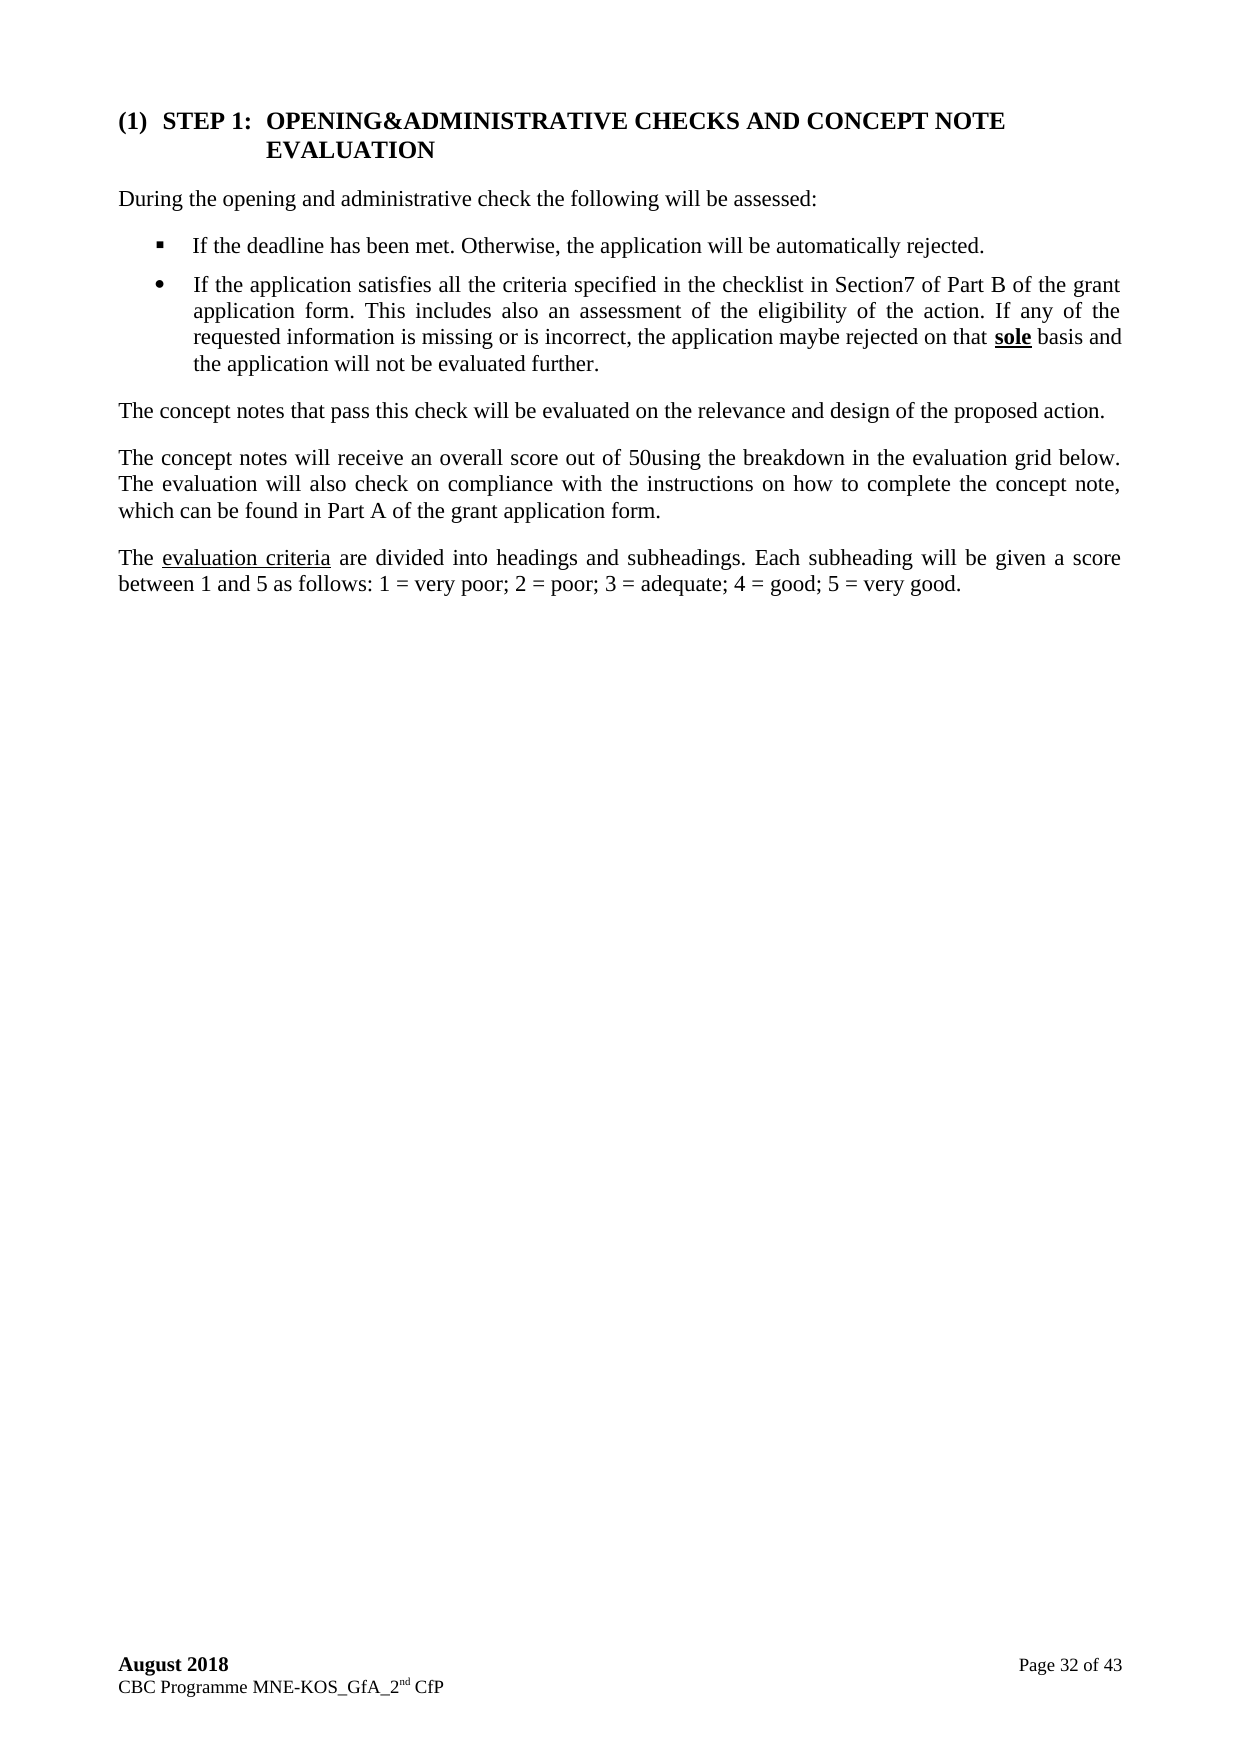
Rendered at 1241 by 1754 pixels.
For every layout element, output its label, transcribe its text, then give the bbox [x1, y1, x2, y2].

list STEP 1: OPENING&ADMINISTRATIVE CHECKS AND CONCEPT NOTE EVALUATION [118, 106, 1122, 164]
list If the deadline has been met. Otherwise, the application will be automatically rejected. [154, 232, 1122, 258]
text The concept notes will receive an overall score out of 50using the breakdown in the evaluation grid below. The evaluation will also check on compliance with the instructions on how to complete the concept note, which can be found in Part A of the grant application form. [118, 444, 1122, 523]
text During the opening and administrative check the following will be assessed: [118, 185, 1122, 211]
list If the application satisfies all the criteria specified in the checklist in Section7 of Part B of the grant application form. This includes also an assessment of the eligibility of the action. If any of the requested information is missing or is incorrect, the application maybe rejected on that sole basis and the application will not be evaluated further. [156, 271, 1122, 376]
text The evaluation criteria are divided into headings and subheadings. Each subheading will be given a score between 1 and 5 as follows: 1 = very poor; 2 = poor; 3 = adequate; 4 = good; 5 = very good. [118, 544, 1122, 597]
text The concept notes that pass this check will be evaluated on the relevance and design of the proposed action. [118, 397, 1122, 423]
